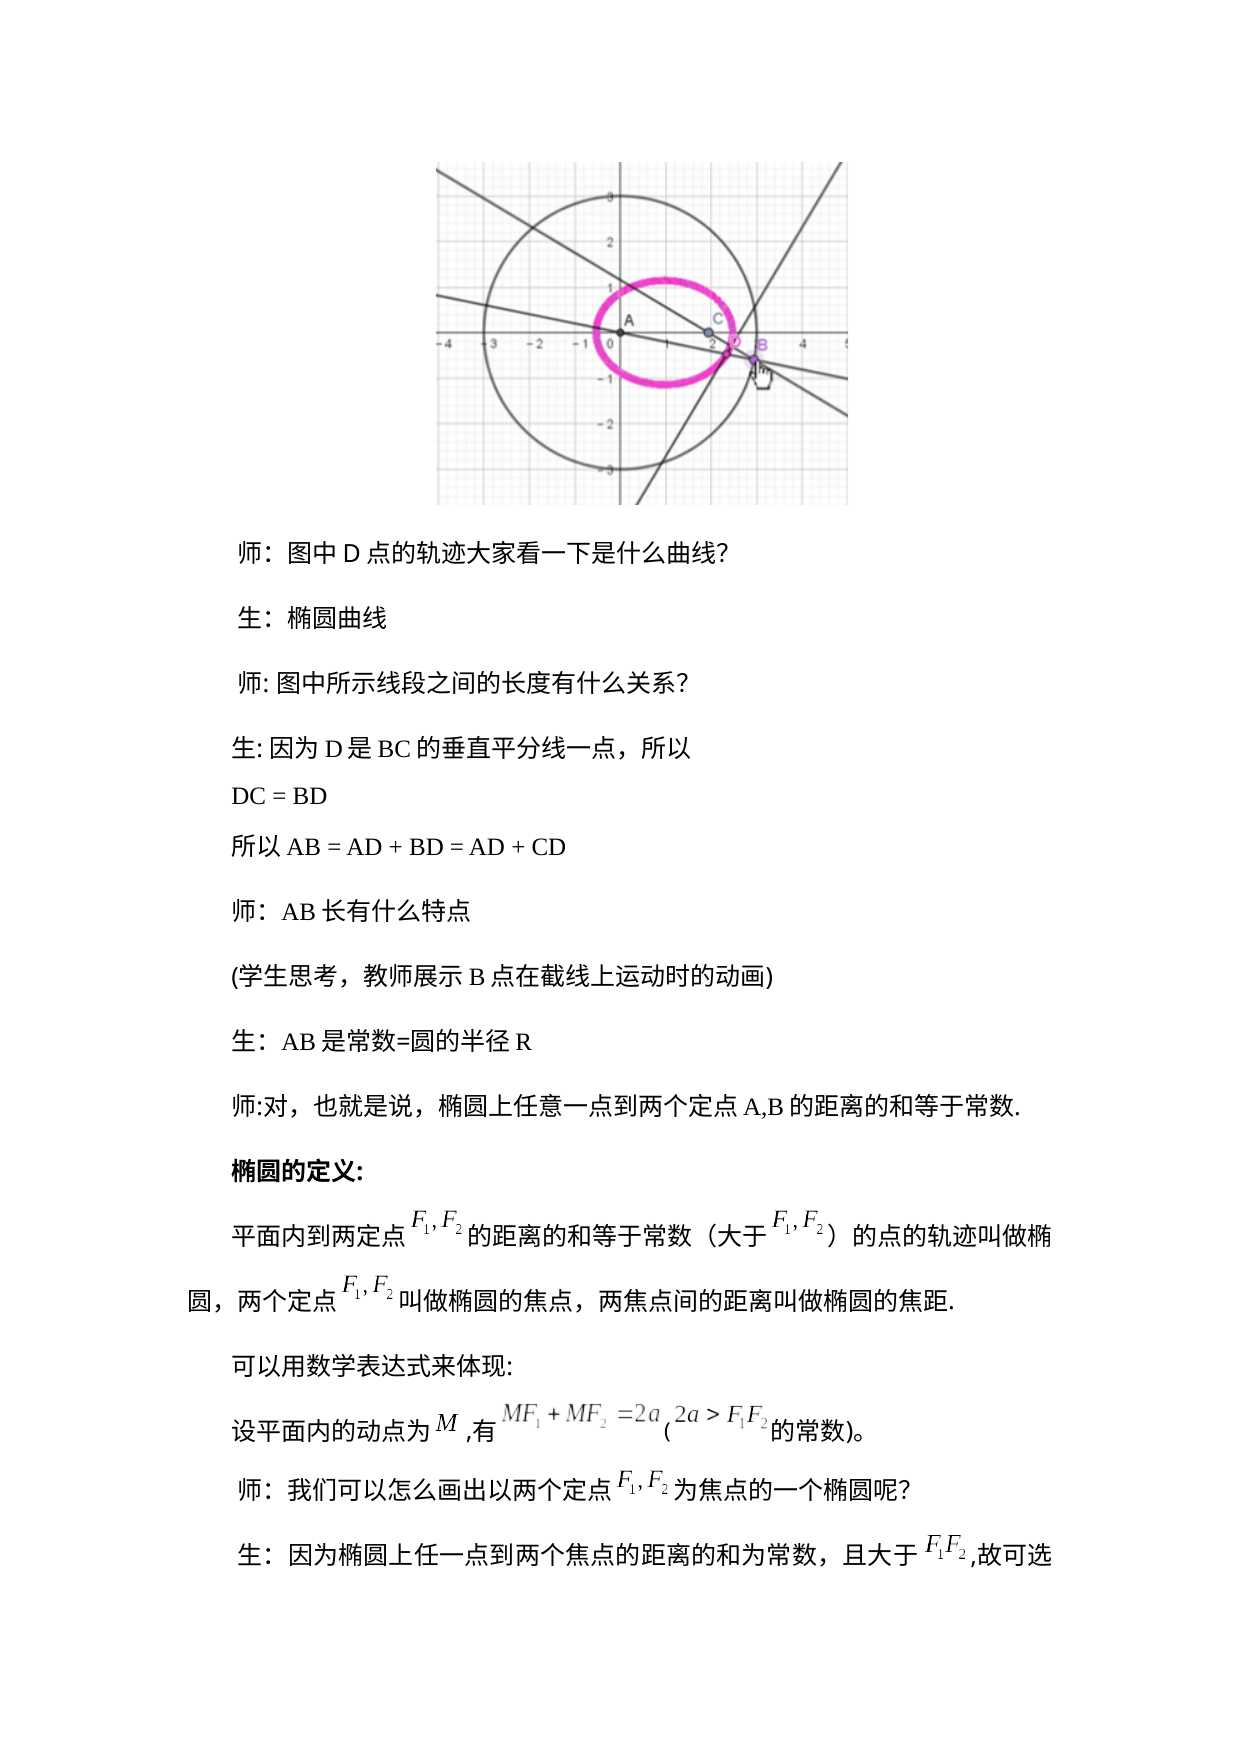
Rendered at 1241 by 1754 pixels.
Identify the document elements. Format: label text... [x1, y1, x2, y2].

picture [435, 162, 849, 505]
text 师:对，也就是说，椭圆上任意一点到两个定点A,B的距离的和等于常数. [187, 1072, 1053, 1137]
text 师：图中D点的轨迹大家看一下是什么曲线？ [187, 519, 1053, 584]
text 椭圆的定义: [187, 1137, 1053, 1202]
text 可以用数学表达式来体现: [187, 1332, 1053, 1397]
text DC = BD [187, 779, 1053, 812]
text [187, 1527, 1053, 1592]
text 师：AB长有什么特点 [187, 877, 1053, 942]
text 平面内到两定点的距离的和等于常数（大于）的点的轨迹叫做椭圆，两个定点叫做椭圆的焦点，两焦点间的距离叫做椭圆的焦距. [187, 1202, 1053, 1332]
text 生：椭圆曲线 [187, 584, 1053, 649]
text 师：我们可以怎么画出以两个定点为焦点的一个椭圆呢？ [187, 1462, 1053, 1527]
text (学生思考，教师展示B点在截线上运动时的动画) [187, 942, 1053, 1007]
text 设平面内的动点为,有(的常数)。 [187, 1397, 1053, 1462]
text 生：AB是常数=圆的半径R [187, 1007, 1053, 1072]
text 师: 图中所示线段之间的长度有什么关系？ [187, 649, 1053, 714]
text 生: 因为D是BC的垂直平分线一点，所以 [187, 714, 1053, 779]
text 所以AB = AD + BD = AD + CD [187, 812, 1053, 877]
